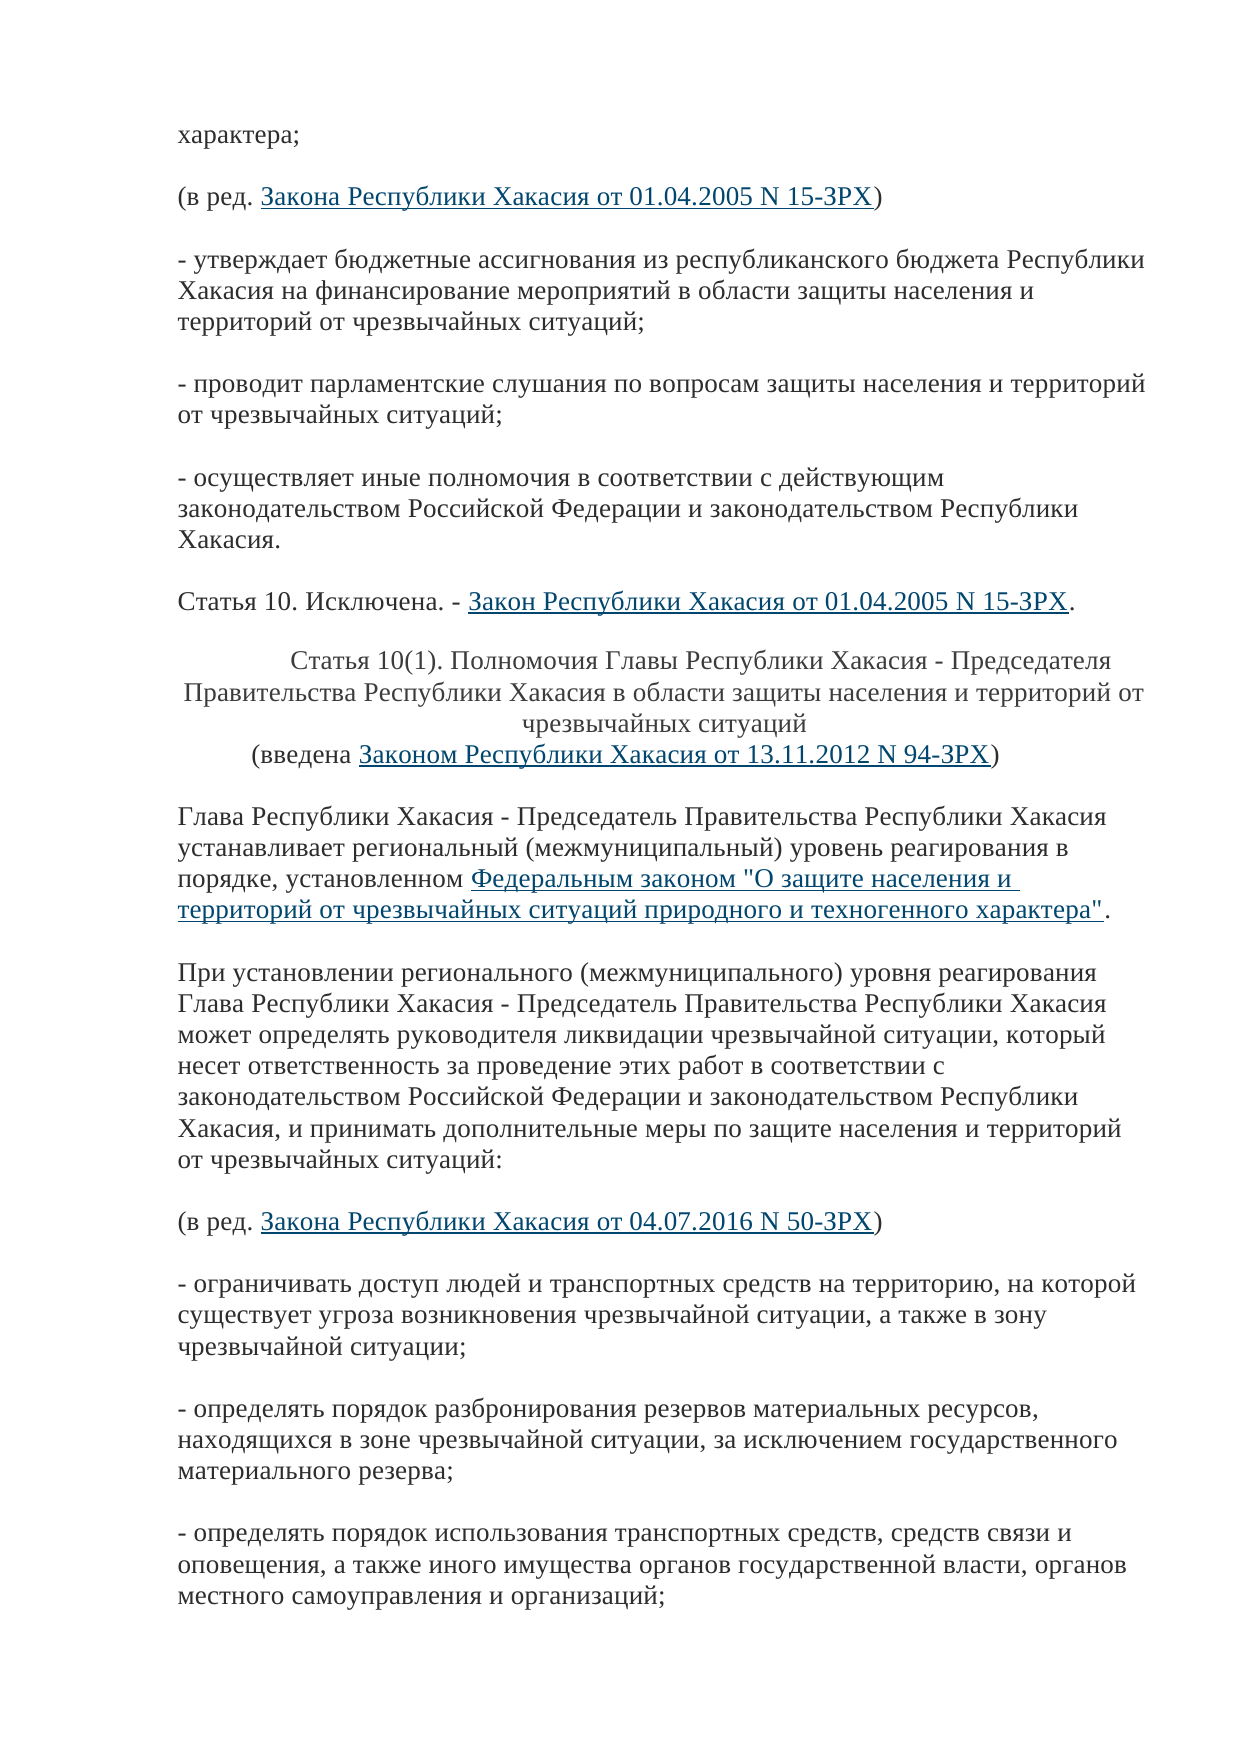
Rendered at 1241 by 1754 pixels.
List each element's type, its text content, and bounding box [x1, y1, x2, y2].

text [177, 118, 1152, 644]
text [177, 738, 1152, 1610]
text Статья 10(1). Полномочия Главы Республики Хакасия - Председателя Правительства Республики Хакасия в области защиты населения и территорий от чрезвычайных ситуаций [177, 644, 1152, 738]
